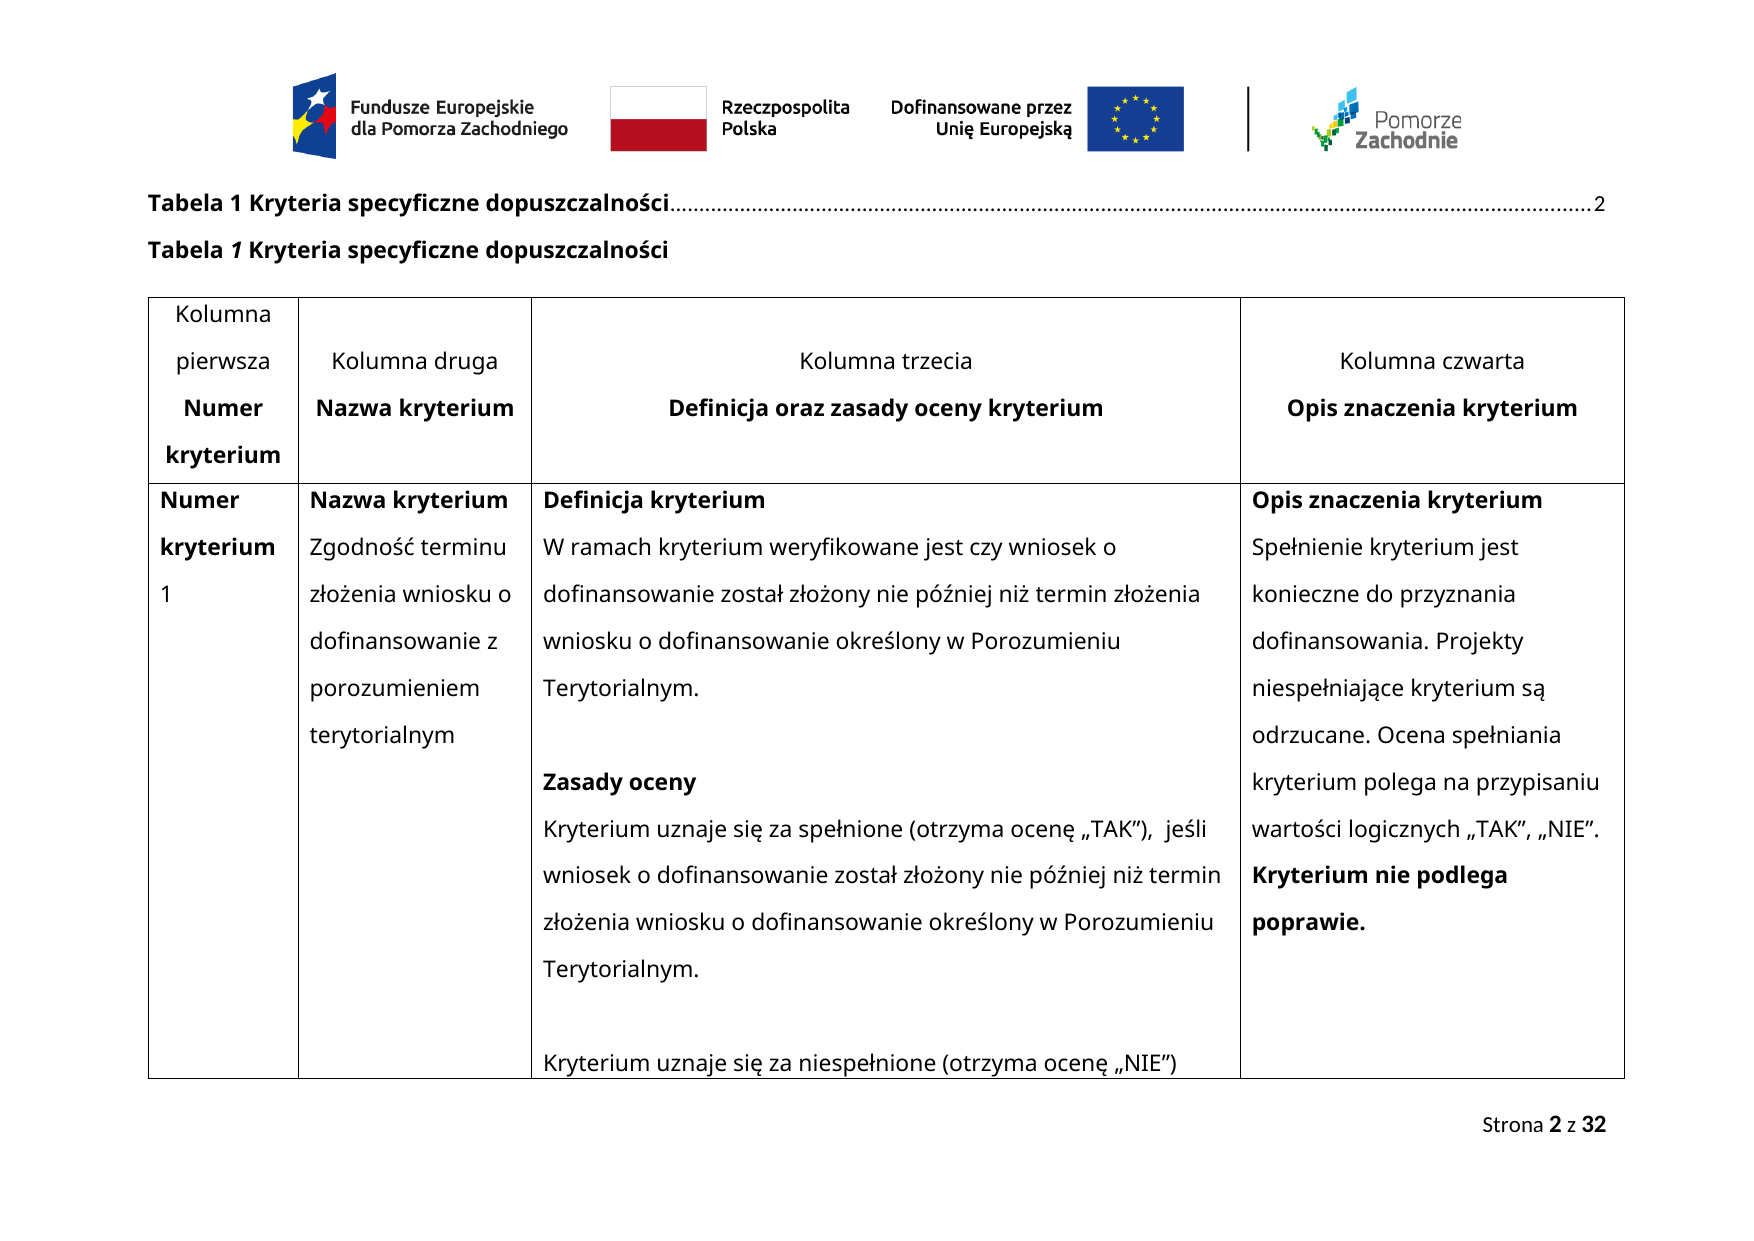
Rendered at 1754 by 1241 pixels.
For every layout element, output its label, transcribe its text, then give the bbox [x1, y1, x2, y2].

table_header Kolumna druga Nazwa kryterium [299, 298, 531, 483]
table_header Kolumna trzecia Definicja oraz zasady oceny kryterium [532, 298, 1240, 483]
table_cell Opis znaczenia kryterium Spełnienie kryterium jest konieczne do przyznania dofinansowania. Projekty niespełniające kryterium są odrzucane. Ocena spełniania kryterium polega na przypisaniu wartości logicznych „TAK”, „NIE”. Kryterium nie podlega poprawie. [1241, 484, 1624, 1078]
table_cell Nazwa kryterium Zgodność terminu złożenia wniosku o dofinansowanie z porozumieniem terytorialnym [299, 484, 531, 1078]
table_header Kolumna czwarta Opis znaczenia kryterium [1241, 298, 1624, 483]
text Tabela 1 Kryteria specyficzne dopuszczalności [148, 234, 1606, 265]
picture [292, 73, 1462, 159]
table_header Kolumna pierwsza Numer kryterium [149, 298, 298, 483]
table_cell Numer kryterium 1 [149, 484, 298, 1078]
text Tabela 1 Kryteria specyficzne dopuszczalności 2 [148, 187, 1606, 218]
table_cell Definicja kryterium W ramach kryterium weryfikowane jest czy wniosek o dofinansowanie został złożony nie później niż termin złożenia wniosku o dofinansowanie określony w Porozumieniu Terytorialnym. Zasady oceny Kryterium uznaje się za spełnione (otrzyma ocenę „TAK”), jeśli wniosek o dofinansowanie został złożony nie później niż termin złożenia wniosku o dofinansowanie określony w Porozumieniu Terytorialnym. Kryterium uznaje się za niespełnione (otrzyma ocenę „NIE”) jeżeli ww. warunek nie jest spełniony. [532, 484, 1240, 1078]
